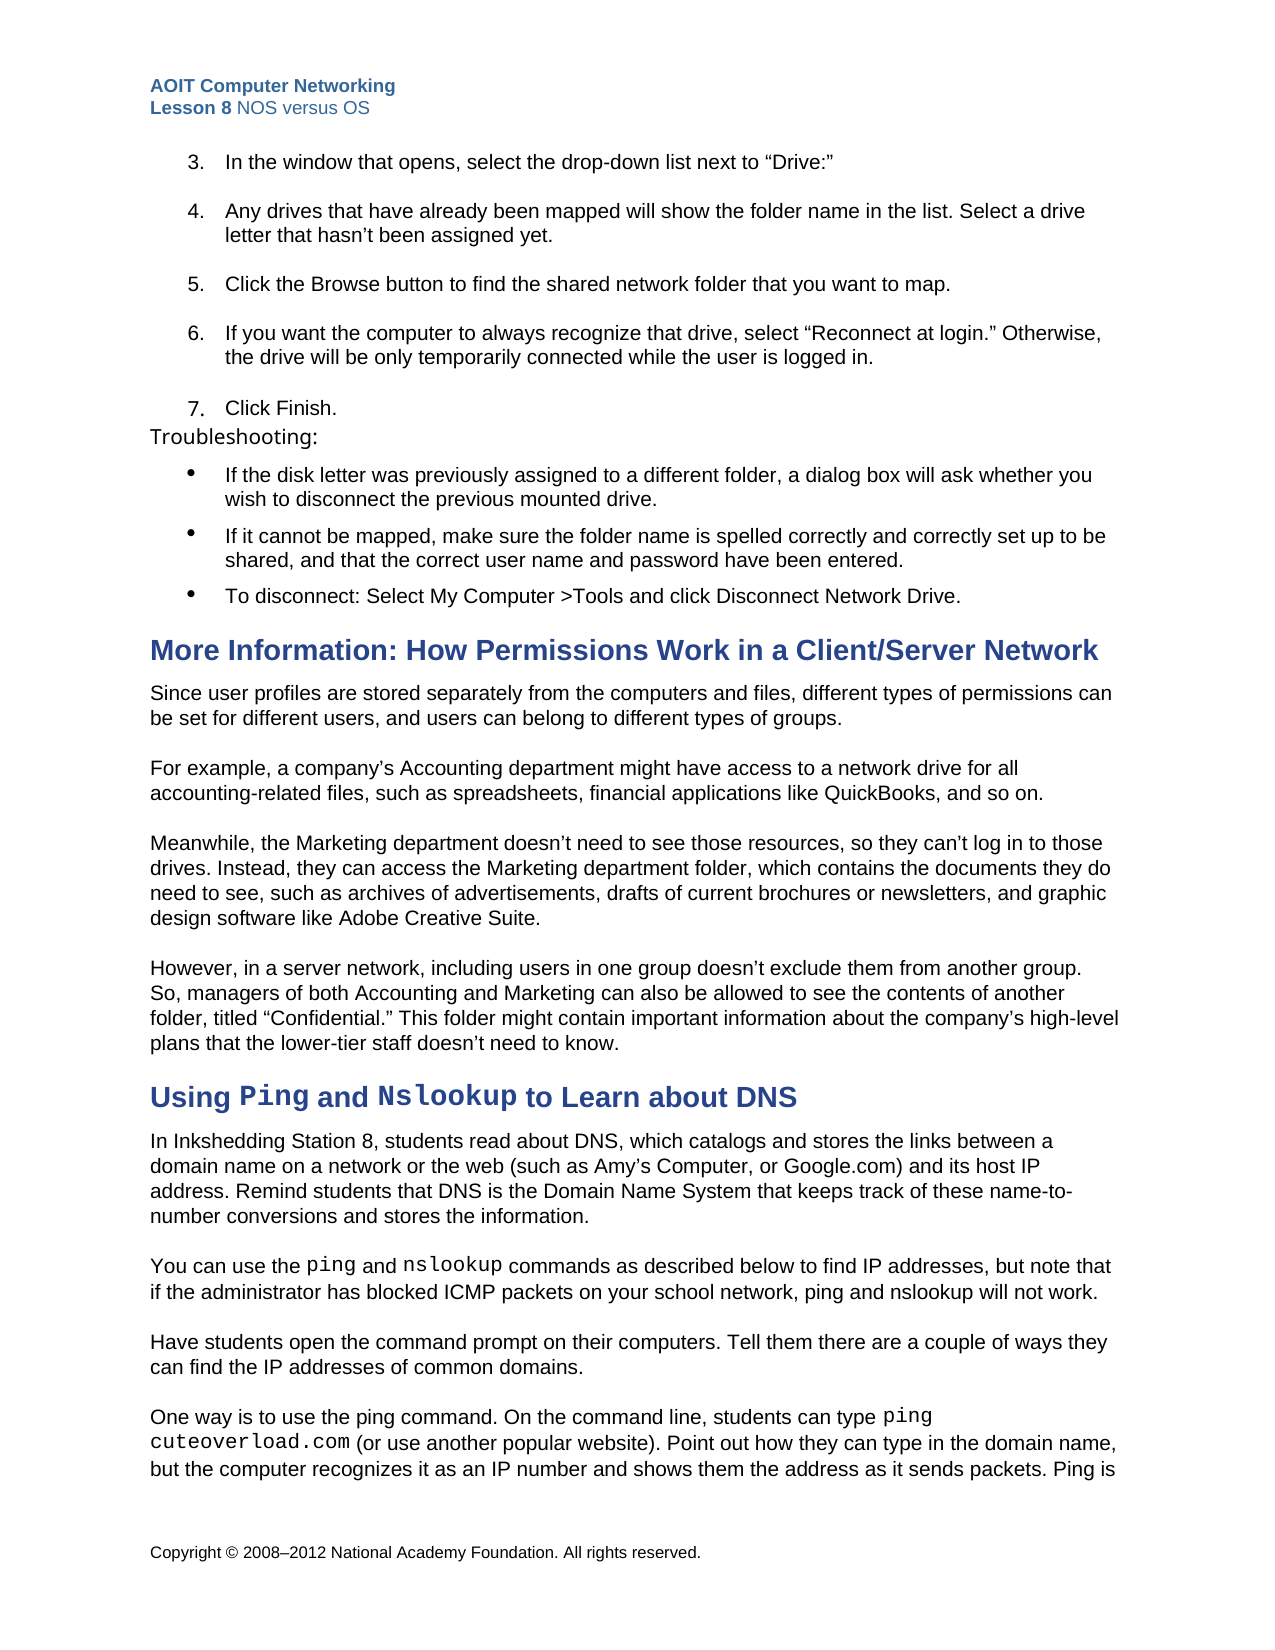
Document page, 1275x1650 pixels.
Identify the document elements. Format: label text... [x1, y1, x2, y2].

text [150, 1404, 1125, 1480]
text Have students open the command prompt on their computers. Tell them there are a couple of ways they can find the IP addresses of common domains. [150, 1329, 1125, 1379]
text You can use the ping and nslookup commands as described below to find IP addresses, but note that if the administrator has blocked ICMP packets on your school network, ping and nslookup will not work. [150, 1253, 1125, 1304]
text Any drives that have already been mapped will show the folder name in the list. Select a drive letter that hasn’t been assigned yet. [187, 199, 1125, 247]
text Meanwhile, the Marketing department doesn’t need to see those resources, so they can’t log in to those drives. Instead, they can access the Marketing department folder, which contains the documents they do need to see, such as archives of advertisements, drafts of current brochures or newsletters, and graphic design software like Adobe Creative Suite. [150, 829, 1125, 929]
text If the disk letter was previously assigned to a different folder, a dialog box will ask whether you wish to disconnect the previous mounted drive. [187, 463, 1125, 511]
text More Information: How Permissions Work in a Client/Server Network [150, 633, 1125, 667]
text Click the Browse button to find the shared network folder that you want to map. [187, 272, 1125, 296]
text Troubleshooting: [150, 422, 1125, 451]
text For example, a company’s Accounting department might have access to a network drive for all accounting-related files, such as spreadsheets, financial applications like QuickBooks, and so on. [150, 754, 1125, 804]
text In Inkshedding Station 8, students read about DNS, which catalogs and stores the links between a domain name on a network or the web (such as Amy’s Computer, or Google.com) and its host IP address. Remind students that DNS is the Domain Name System that keeps track of these name-to-number conversions and stores the information. [150, 1128, 1125, 1228]
text Click Finish. [187, 394, 1125, 422]
text If it cannot be mapped, make sure the folder name is spelled correctly and correctly set up to be shared, and that the correct user name and password have been entered. [187, 524, 1125, 572]
text If you want the computer to always recognize that drive, select “Reconnect at login.” Otherwise, the drive will be only temporarily connected while the user is logged in. [187, 321, 1125, 369]
text To disconnect: Select My Computer >Tools and click Disconnect Network Drive. [187, 584, 1125, 608]
text In the window that opens, select the drop-down list next to “Drive:” [187, 150, 1125, 174]
text Since user profiles are stored separately from the computers and files, different types of permissions can be set for different users, and users can belong to different types of groups. [150, 679, 1125, 729]
text Using Ping and Nslookup to Learn about DNS [150, 1079, 1125, 1115]
text However, in a server network, including users in one group doesn’t exclude them from another group. So, managers of both Accounting and Marketing can also be allowed to see the contents of another folder, titled “Confidential.” This folder might contain important information about the company’s high-level plans that the lower-tier staff doesn’t need to know. [150, 954, 1125, 1054]
